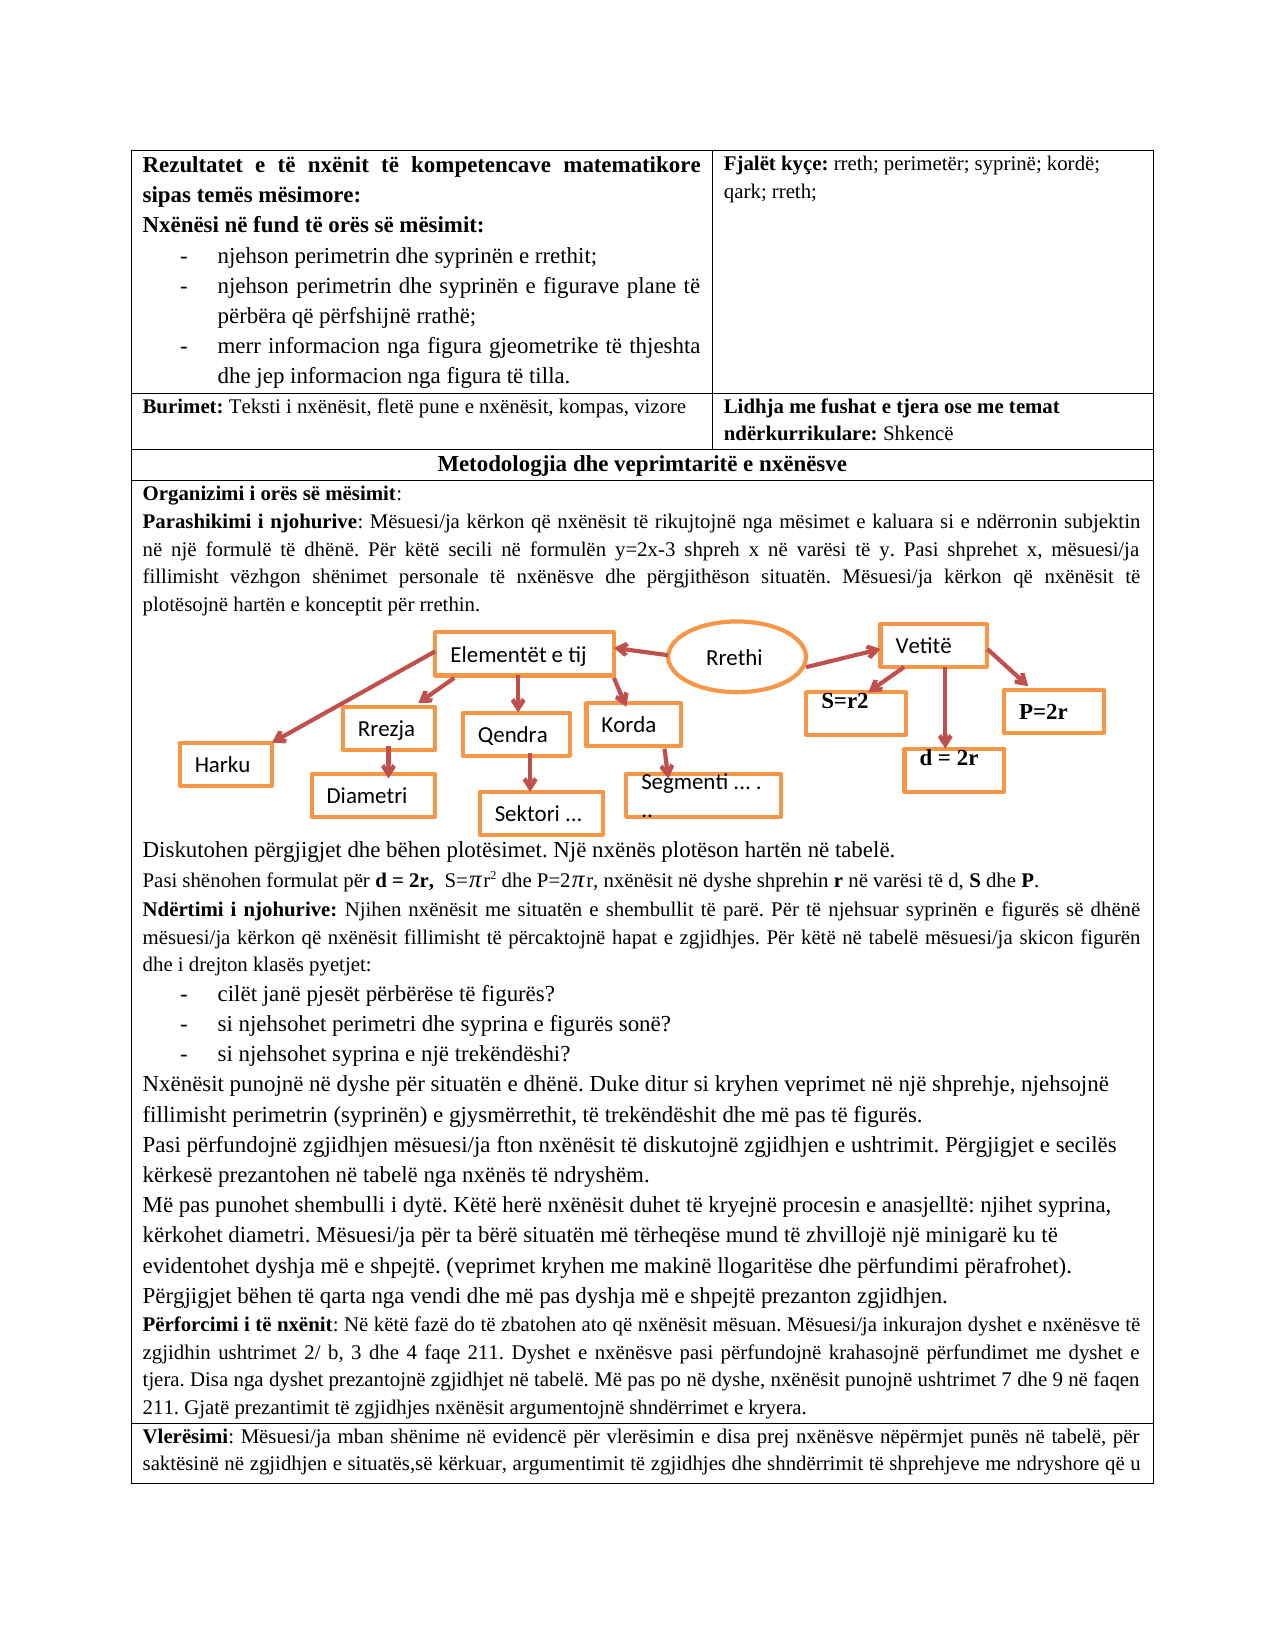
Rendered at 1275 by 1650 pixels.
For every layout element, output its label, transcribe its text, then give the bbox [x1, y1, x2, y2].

table_cell Lidhja me fushat e tjera ose me temat ndërkurrikulare: Shkencë [713, 394, 1153, 449]
table_cell Organizimi i orës së mësimit: Parashikimi i njohurive: Mësuesi/ja kërkon që nxënësit të rikujtojnë nga mësimet e kaluara si e ndërronin subjektin në një formulë të dhënë. Për këtë secili në formulën y=2x-3 shpreh x në varësi të y. Pasi shprehet x, mësuesi/ja fillimisht vëzhgon shënimet personale të nxënësve dhe përgjithëson situatën. Mësuesi/ja kërkon që nxënësit të plotësojnë hartën e konceptit për rrethin. Diskutohen përgjigjet dhe bëhen plotësimet. Një nxënës plotëson hartën në tabelë. Pasi shënohen formulat për d = 2r, S=r2 dhe P=2r, nxënësit në dyshe shprehin r në varësi të d, S dhe P. Ndërtimi i njohurive: Njihen nxënësit me situatën e shembullit të parë. Për të njehsuar syprinën e figurës së dhënë mësuesi/ja kërkon që nxënësit fillimisht të përcaktojnë hapat e zgjidhjes. Për këtë në tabelë mësuesi/ja skicon figurën dhe i drejton klasës pyetjet: cilët janë pjesët përbërëse të figurës? si njehsohet perimetri dhe syprina e figurës sonë? si njehsohet syprina e një trekëndëshi? Nxënësit punojnë në dyshe për situatën e dhënë. Duke ditur si kryhen veprimet në një shprehje, njehsojnë fillimisht perimetrin (syprinën) e gjysmërrethit, të trekëndëshit dhe më pas të figurës. Pasi përfundojnë zgjidhjen mësuesi/ja fton nxënësit të diskutojnë zgjidhjen e ushtrimit. Përgjigjet e secilës kërkesë prezantohen në tabelë nga nxënës të ndryshëm. Më pas punohet shembulli i dytë. Këtë herë nxënësit duhet të kryejnë procesin e anasjelltë: njihet syprina, kërkohet diametri. Mësuesi/ja për ta bërë situatën më tërheqëse mund të zhvillojë një minigarë ku të evidentohet dyshja më e shpejtë. (veprimet kryhen me makinë llogaritëse dhe përfundimi përafrohet). Përgjigjet bëhen të qarta nga vendi dhe më pas dyshja më e shpejtë prezanton zgjidhjen. Përforcimi i të nxënit: Në këtë fazë do të zbatohen ato që nxënësit mësuan. Mësuesi/ja inkurajon dyshet e nxënësve të zgjidhin ushtrimet 2/ b, 3 dhe 4 faqe 211. Dyshet e nxënësve pasi përfundojnë krahasojnë përfundimet me dyshet e tjera. Disa nga dyshet prezantojnë zgjidhjet në tabelë. Më pas po në dyshe, nxënësit punojnë ushtrimet 7 dhe 9 në faqen 211. Gjatë prezantimit të zgjidhjes nxënësit argumentojnë shndërrimet e kryera. [132, 481, 1153, 1423]
table_cell Metodologjia dhe veprimtaritë e nxënësve [132, 450, 1153, 480]
table_cell Fjalët kyçe: rreth; perimetër; syprinë; kordë; qark; rreth; [713, 151, 1153, 393]
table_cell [132, 1424, 1153, 1482]
table_cell Burimet: Teksti i nxënësit, fletë pune e nxënësit, kompas, vizore [132, 394, 712, 449]
table_cell Rezultatet e të nxënit të kompetencave matematikore sipas temës mësimore: Nxënësi në fund të orës së mësimit: njehson perimetrin dhe syprinën e rrethit; njehson perimetrin dhe syprinën e figurave plane të përbëra që përfshijnë rrathë; merr informacion nga figura gjeometrike të thjeshta dhe jep informacion nga figura të tilla. [132, 151, 712, 393]
